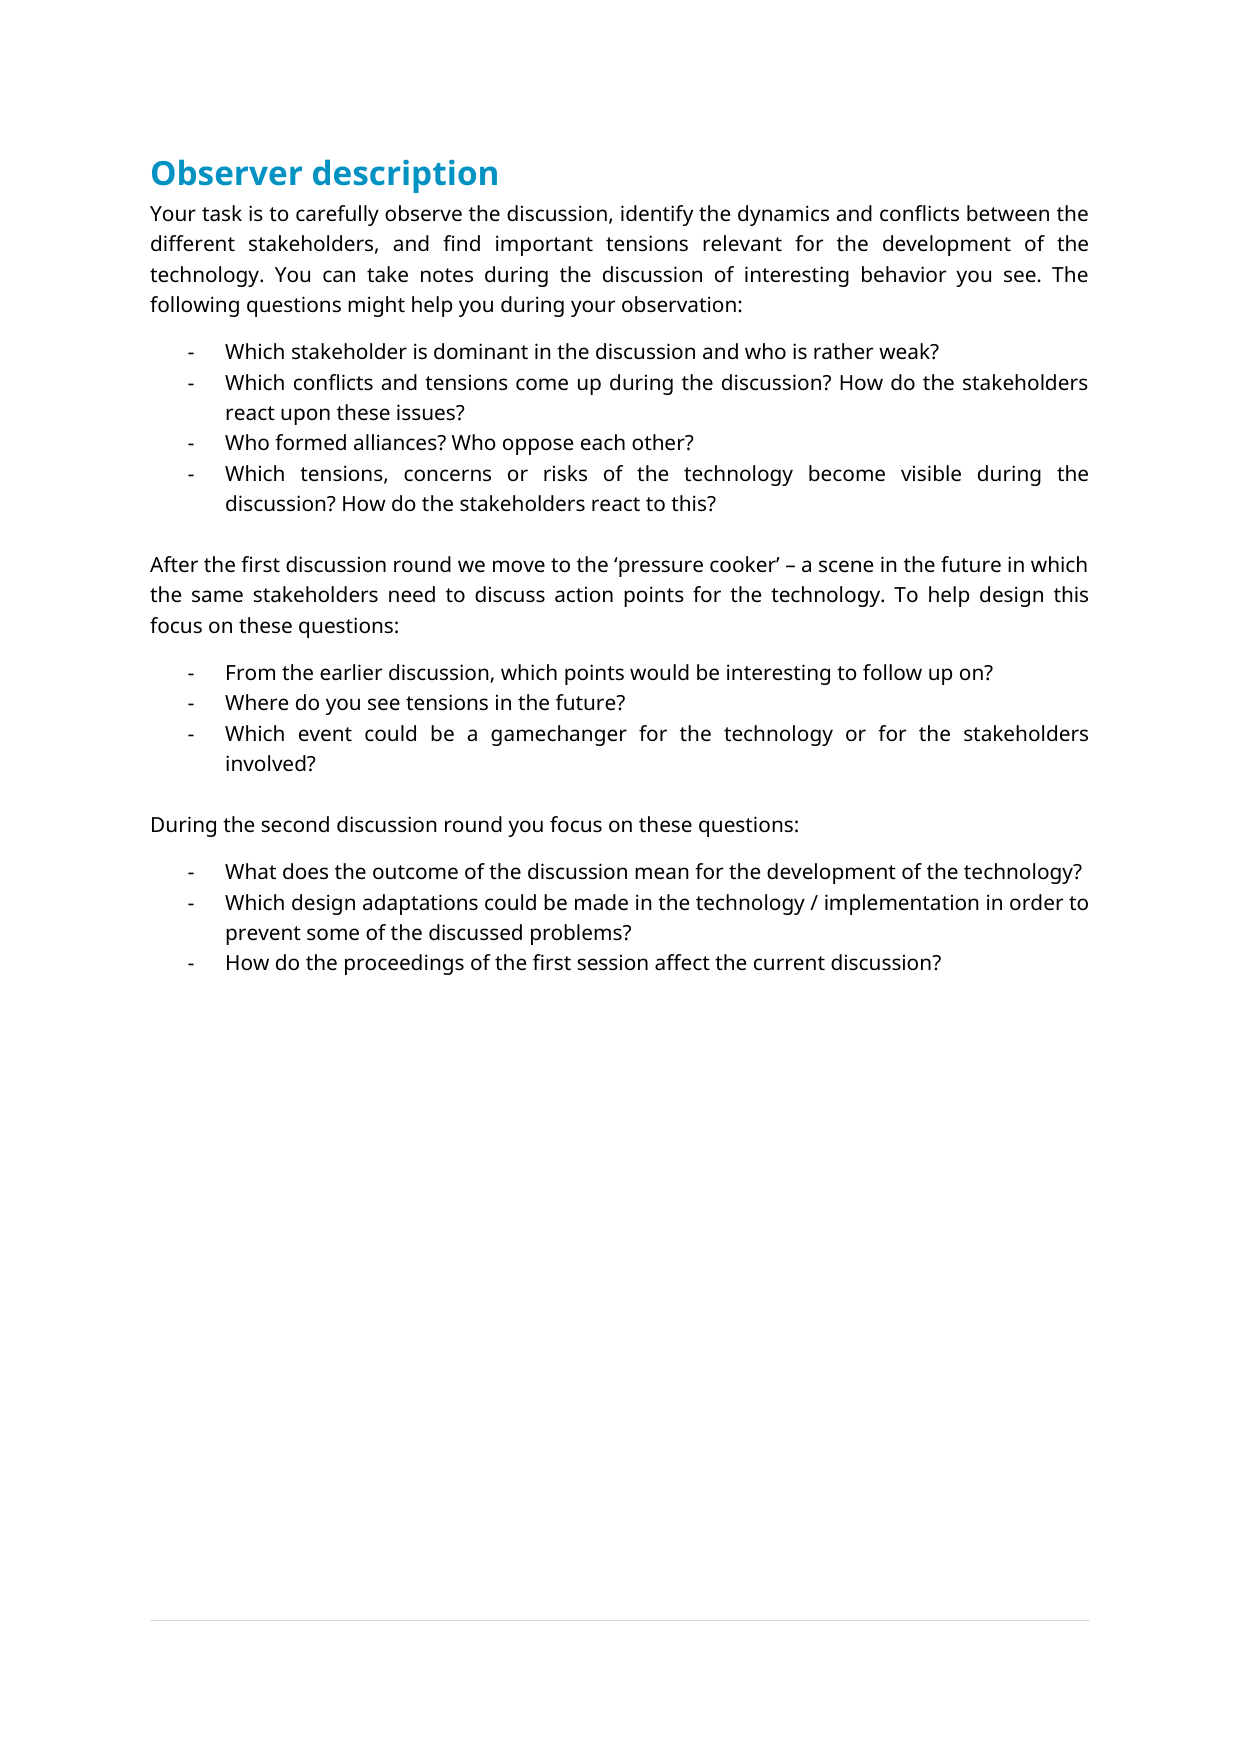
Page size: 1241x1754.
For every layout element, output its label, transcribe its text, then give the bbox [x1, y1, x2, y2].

list Which conflicts and tensions come up during the discussion? How do the stakeholders react upon these issues? [187, 368, 1090, 427]
list From the earlier discussion, which points would be interesting to follow up on? [187, 658, 1090, 687]
list Which stakeholder is dominant in the discussion and who is rather weak? [187, 337, 1090, 366]
text During the second discussion round you focus on these questions: [150, 810, 1090, 839]
list Which design adaptations could be made in the technology / implementation in order to prevent some of the discussed problems? [187, 888, 1090, 947]
list Where do you see tensions in the future? [187, 688, 1090, 717]
list How do the proceedings of the first session affect the current discussion? [187, 948, 1090, 977]
list Who formed alliances? Who oppose each other? [187, 428, 1090, 457]
text Your task is to carefully observe the discussion, identify the dynamics and conflicts between the different stakeholders, and find important tensions relevant for the development of the technology. You can take notes during the discussion of interesting behavior you see. The following questions might help you during your observation: [150, 199, 1090, 319]
text After the first discussion round we move to the ‘pressure cooker’ – a scene in the future in which the same stakeholders need to discuss action points for the technology. To help design this focus on these questions: [150, 550, 1090, 639]
list Which tensions, concerns or risks of the technology become visible during the discussion? How do the stakeholders react to this? [187, 459, 1090, 518]
list Which event could be a gamechanger for the technology or for the stakeholders involved? [187, 719, 1090, 778]
subtitle Observer description [150, 150, 1090, 195]
list What does the outcome of the discussion mean for the development of the technology? [187, 857, 1090, 886]
